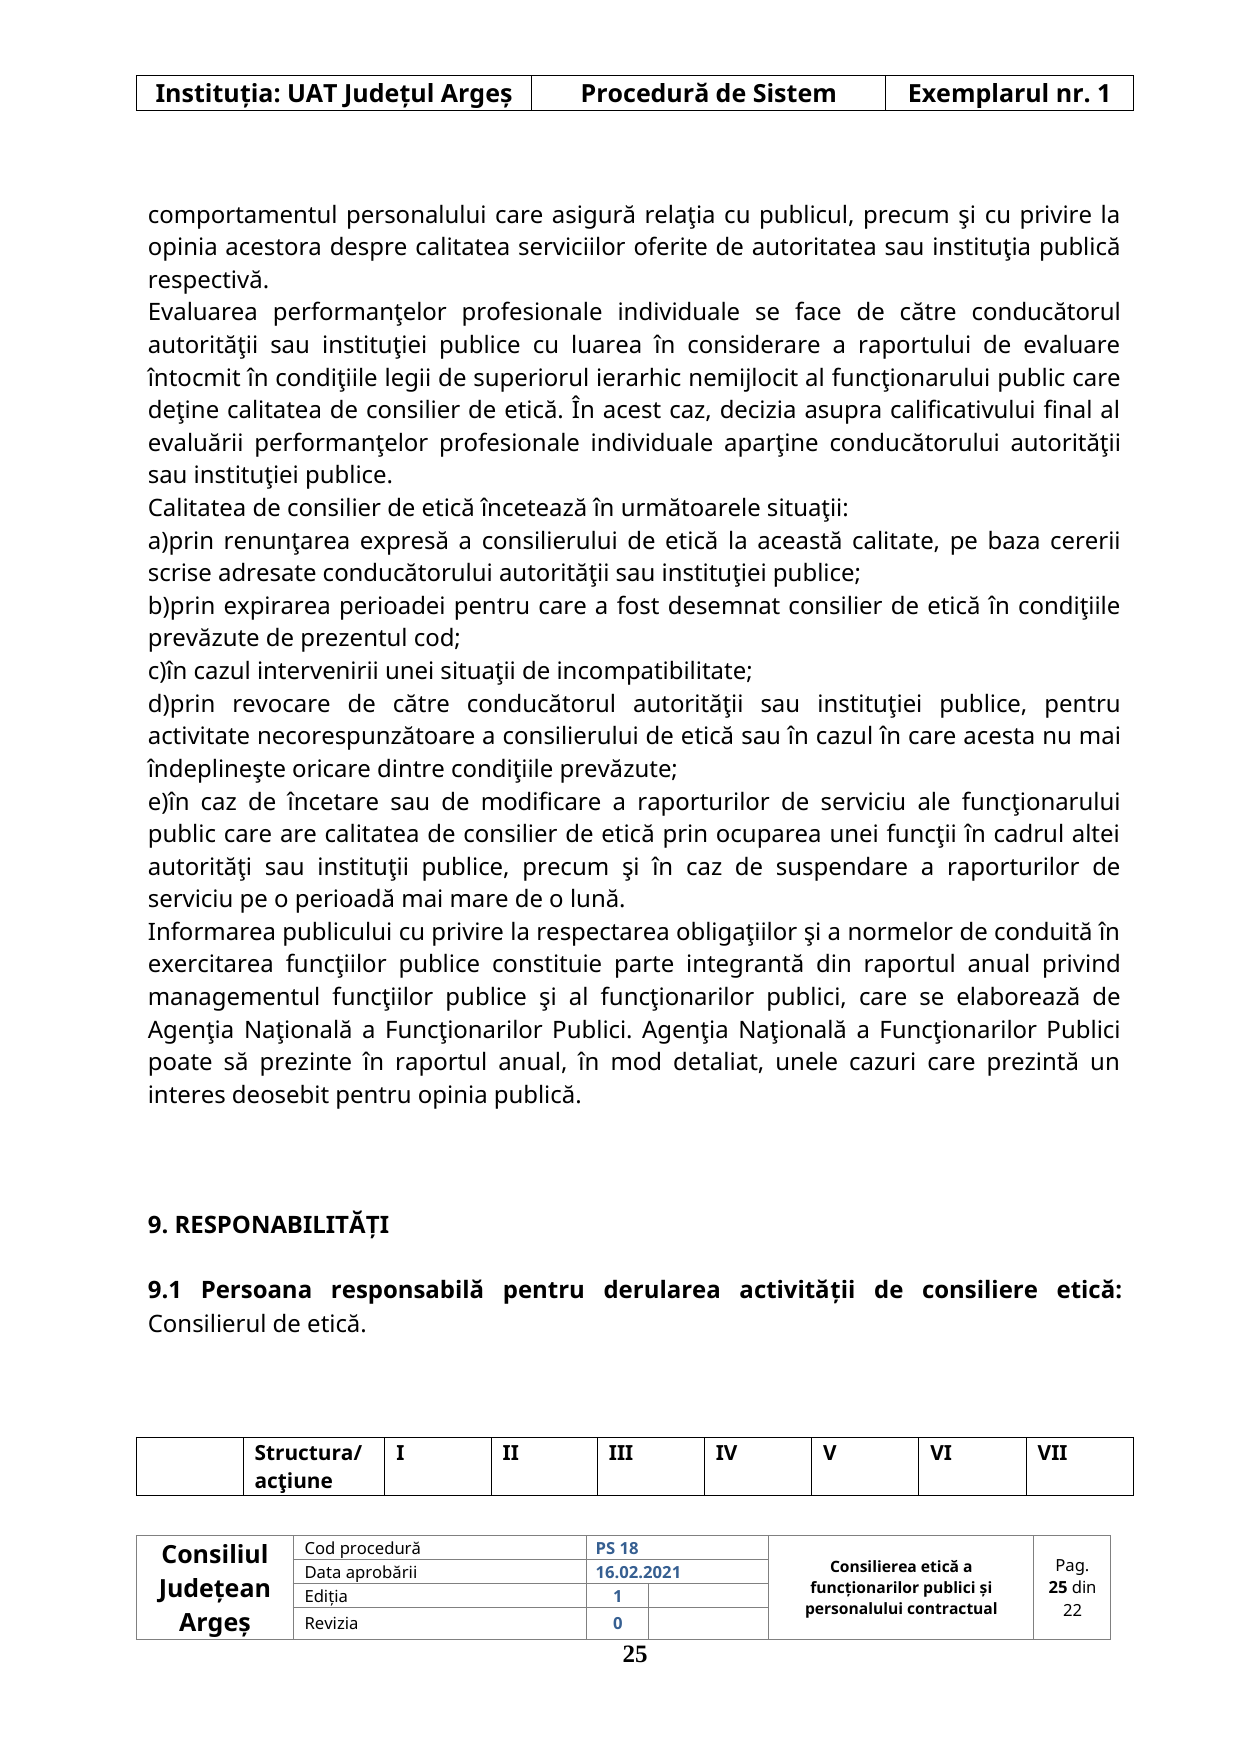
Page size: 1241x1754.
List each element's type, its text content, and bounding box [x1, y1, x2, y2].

table_header VI [919, 1438, 1026, 1495]
text d)prin revocare de către conducătorul autorităţii sau instituţiei publice, pentru activitate necorespunzătoare a consilierului de etică sau în cazul în care acesta nu mai îndeplineşte oricare dintre condiţiile prevăzute; [148, 686, 1122, 784]
text Evaluarea performanţelor profesionale individuale se face de către conducătorul autorităţii sau instituţiei publice cu luarea în considerare a raportului de evaluare întocmit în condiţiile legii de superiorul ierarhic nemijlocit al funcţionarului public care deţine calitatea de consilier de etică. În acest caz, decizia asupra calificativului final al evaluării performanţelor profesionale individuale aparţine conducătorului autorităţii sau instituţiei publice. [148, 295, 1122, 491]
text Calitatea de consilier de etică încetează în următoarele situaţii: [148, 491, 1122, 523]
text 9.1 Persoana responsabilă pentru derularea activității de consiliere etică: Consilierul de etică. [148, 1273, 1122, 1340]
table_header VII [1027, 1438, 1133, 1495]
text e)în caz de încetare sau de modificare a raporturilor de serviciu ale funcţionarului public care are calitatea de consilier de etică prin ocuparea unei funcţii în cadrul altei autorităţi sau instituţii publice, precum şi în caz de suspendare a raporturilor de serviciu pe o perioadă mai mare de o lună. [148, 784, 1122, 915]
table_header I [385, 1438, 491, 1495]
text Informarea publicului cu privire la respectarea obligaţiilor şi a normelor de conduită în exercitarea funcţiilor publice constituie parte integrantă din raportul anual privind managementul funcţiilor publice şi al funcţionarilor publici, care se elaborează de Agenţia Naţională a Funcţionarilor Publici. Agenţia Naţională a Funcţionarilor Publici poate să prezinte în raportul anual, în mod detaliat, unele cazuri care prezintă un interes deosebit pentru opinia publică. [148, 915, 1122, 1110]
text c)în cazul intervenirii unei situaţii de incompatibilitate; [148, 654, 1122, 686]
table_header Structura/ acţiune [244, 1438, 384, 1495]
table_header II [492, 1438, 597, 1495]
table_header IV [705, 1438, 811, 1495]
text b)prin expirarea perioadei pentru care a fost desemnat consilier de etică în condiţiile prevăzute de prezentul cod; [148, 589, 1122, 654]
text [148, 197, 1122, 295]
text 9. RESPONABILITĂȚI [148, 1208, 1122, 1241]
table_header III [598, 1438, 704, 1495]
table_header [137, 1438, 243, 1495]
text a)prin renunţarea expresă a consilierului de etică la această calitate, pe baza cererii scrise adresate conducătorului autorităţii sau instituţiei publice; [148, 523, 1122, 589]
table_header V [812, 1438, 918, 1495]
